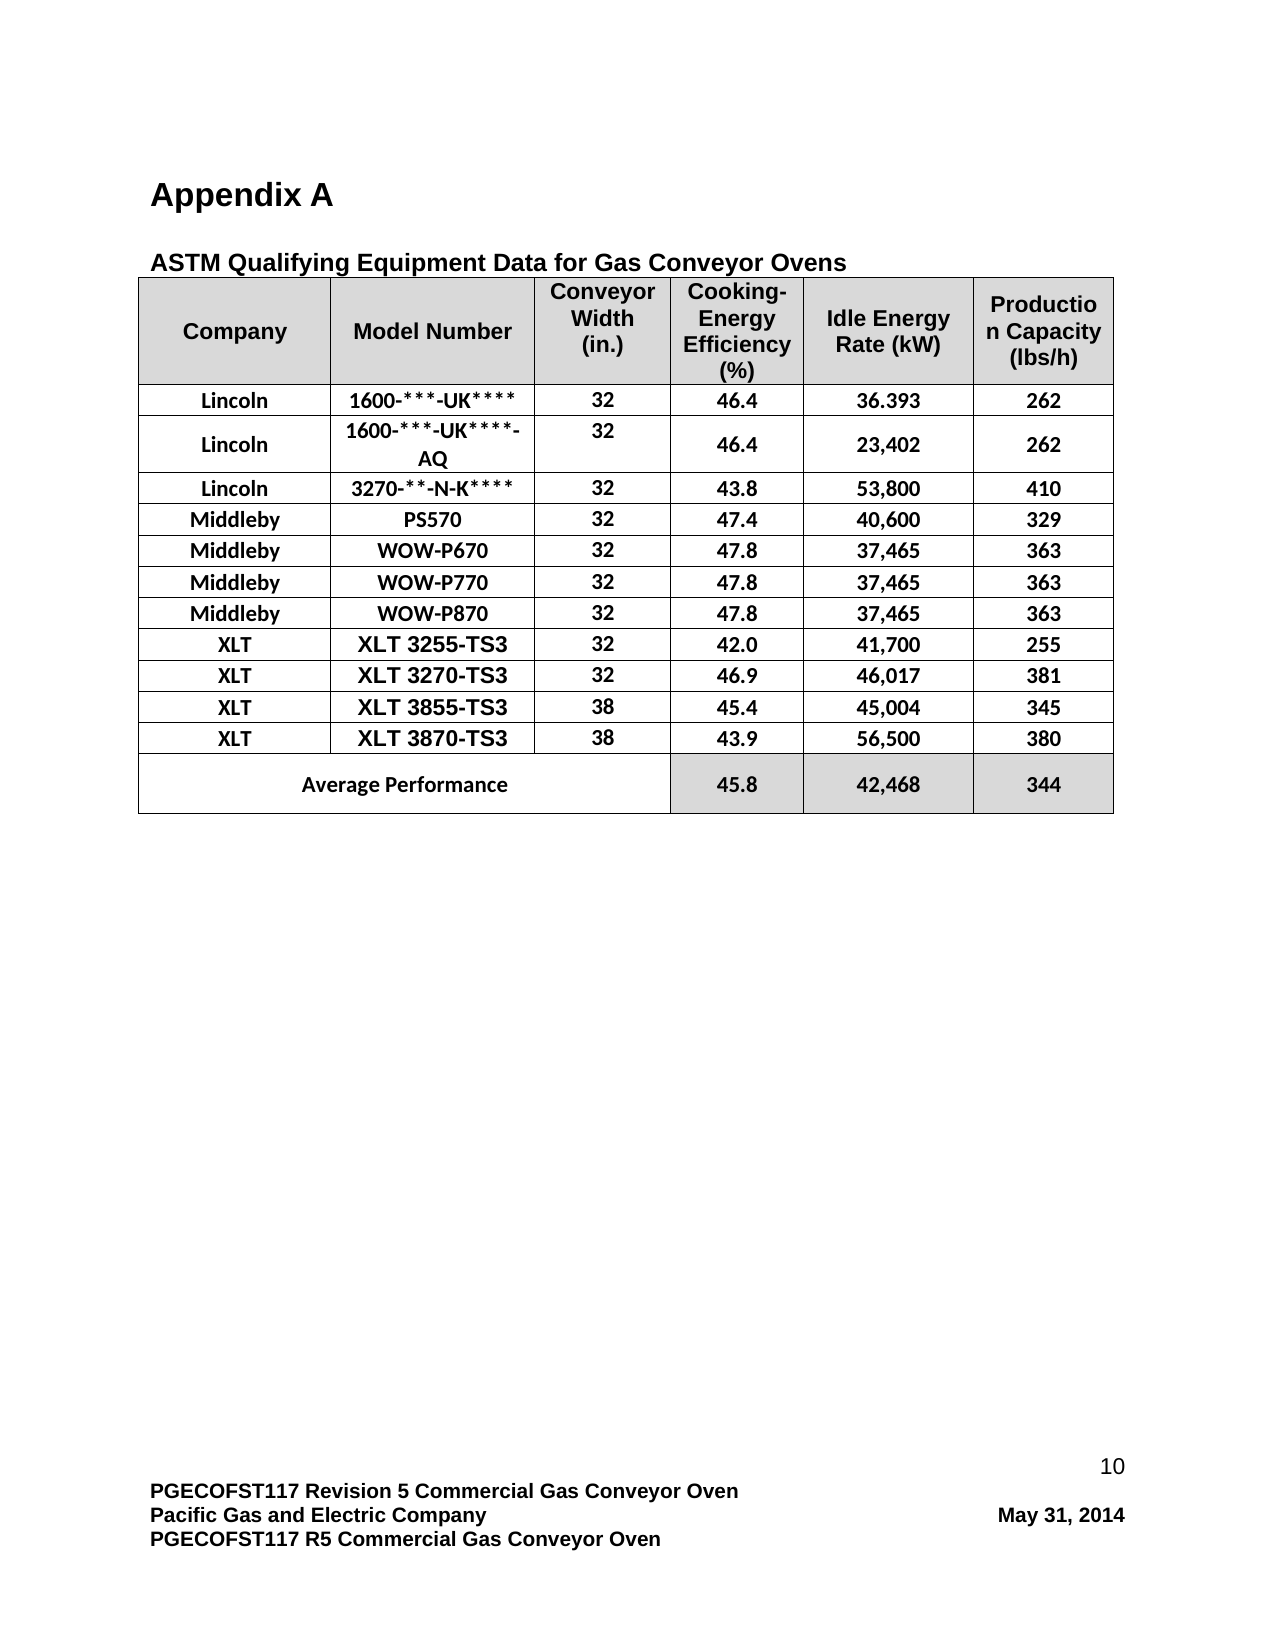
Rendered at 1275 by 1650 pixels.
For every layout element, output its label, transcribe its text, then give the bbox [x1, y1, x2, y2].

table_cell 1600-***-UK****-AQ [331, 416, 534, 472]
table_cell Middleby [139, 598, 330, 628]
table_cell XLT [139, 661, 330, 691]
table_cell 32 [535, 629, 670, 659]
table_cell 32 [535, 567, 670, 597]
table_cell 381 [974, 661, 1113, 691]
table_cell 262 [974, 385, 1113, 415]
table_cell Average Performance [139, 754, 670, 813]
table_cell 43.8 [671, 473, 803, 503]
table_cell 3270-**-N-K**** [331, 473, 534, 503]
table_header Idle Energy Rate (kW) [804, 278, 973, 384]
table_cell 46.9 [671, 661, 803, 691]
table_cell 36.393 [804, 385, 973, 415]
table_header Production Capacity (lbs/h) [974, 278, 1113, 384]
table_cell XLT 3255-TS3 [331, 629, 534, 659]
table_cell 47.8 [671, 567, 803, 597]
table_cell PS570 [331, 504, 534, 534]
table_cell 363 [974, 536, 1113, 566]
table_cell WOW-P670 [331, 536, 534, 566]
table_cell 38 [535, 723, 670, 753]
table_cell 37,465 [804, 567, 973, 597]
table_cell 344 [974, 754, 1113, 813]
table_cell 56,500 [804, 723, 973, 753]
table_cell 45.8 [671, 754, 803, 813]
table_cell 32 [535, 598, 670, 628]
table_cell 38 [535, 692, 670, 722]
table_cell 32 [535, 536, 670, 566]
table_cell 32 [535, 385, 670, 415]
table_cell 32 [535, 416, 670, 472]
text ASTM Qualifying Equipment Data for Gas Conveyor Ovens [150, 248, 1125, 277]
table_cell XLT [139, 629, 330, 659]
table_cell 363 [974, 598, 1113, 628]
table_cell 32 [535, 661, 670, 691]
table_cell 345 [974, 692, 1113, 722]
table_cell 23,402 [804, 416, 973, 472]
table_cell XLT [139, 692, 330, 722]
table_cell XLT 3855-TS3 [331, 692, 534, 722]
table_cell WOW-P870 [331, 598, 534, 628]
table_cell 255 [974, 629, 1113, 659]
table_cell 46.4 [671, 385, 803, 415]
table_cell WOW-P770 [331, 567, 534, 597]
table_cell 47.4 [671, 504, 803, 534]
table_cell Lincoln [139, 473, 330, 503]
table_cell 37,465 [804, 536, 973, 566]
table_cell 363 [974, 567, 1113, 597]
text Appendix A [150, 175, 1125, 213]
table_cell 32 [535, 504, 670, 534]
table_cell 32 [535, 473, 670, 503]
table_cell 47.8 [671, 598, 803, 628]
table_cell Middleby [139, 536, 330, 566]
table_cell Middleby [139, 567, 330, 597]
table_header Cooking-Energy Efficiency (%) [671, 278, 803, 384]
table_header Company [139, 278, 330, 384]
table_cell 37,465 [804, 598, 973, 628]
table_cell Lincoln [139, 416, 330, 472]
table_cell Middleby [139, 504, 330, 534]
table_cell 42.0 [671, 629, 803, 659]
table_cell 45.4 [671, 692, 803, 722]
table_cell XLT 3870-TS3 [331, 723, 534, 753]
table_cell 1600-***-UK**** [331, 385, 534, 415]
table_cell XLT 3270-TS3 [331, 661, 534, 691]
table_cell Lincoln [139, 385, 330, 415]
table_cell 262 [974, 416, 1113, 472]
table_cell 47.8 [671, 536, 803, 566]
table_cell 41,700 [804, 629, 973, 659]
table_cell 40,600 [804, 504, 973, 534]
table_cell 53,800 [804, 473, 973, 503]
table_cell 43.9 [671, 723, 803, 753]
table_cell 329 [974, 504, 1113, 534]
table_cell 46.4 [671, 416, 803, 472]
table_cell XLT [139, 723, 330, 753]
table_cell 46,017 [804, 661, 973, 691]
table_cell 410 [974, 473, 1113, 503]
table_cell 380 [974, 723, 1113, 753]
table_header Conveyor Width (in.) [535, 278, 670, 384]
table_cell 45,004 [804, 692, 973, 722]
table_cell 42,468 [804, 754, 973, 813]
table_header Model Number [331, 278, 534, 384]
